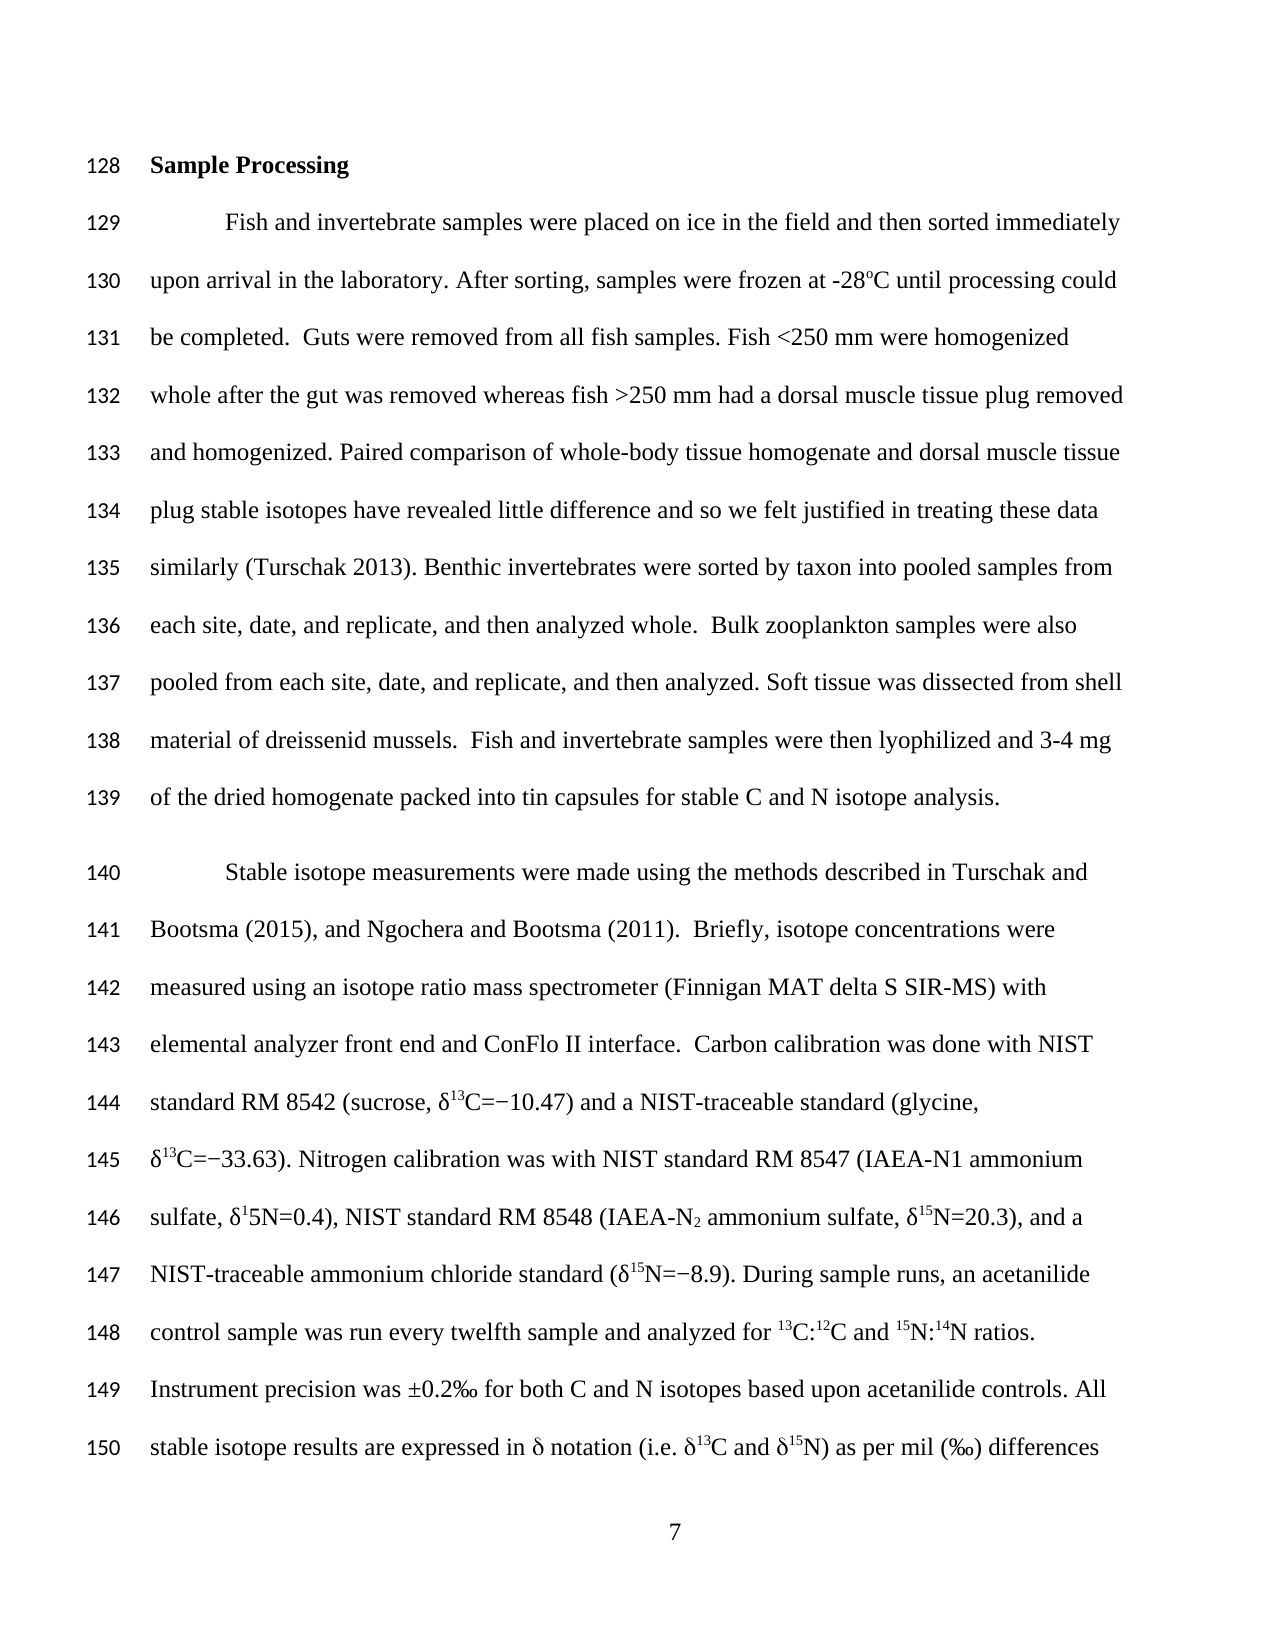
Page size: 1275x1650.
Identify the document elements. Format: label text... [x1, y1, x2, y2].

text Fish and invertebrate samples were placed on ice in the field and then sorted immediately upon arrival in the laboratory. After sorting, samples were frozen at -28oC until processing could be completed. Guts were removed from all fish samples. Fish <250 mm were homogenized whole after the gut was removed whereas fish >250 mm had a dorsal muscle tissue plug removed and homogenized. Paired comparison of whole-body tissue homogenate and dorsal muscle tissue plug stable isotopes have revealed little difference and so we felt justified in treating these data similarly (Turschak 2013). Benthic invertebrates were sorted by taxon into pooled samples from each site, date, and replicate, and then analyzed whole. Bulk zooplankton samples were also pooled from each site, date, and replicate, and then analyzed. Soft tissue was dissected from shell material of dreissenid mussels. Fish and invertebrate samples were then lyophilized and 3-4 mg of the dried homogenate packed into tin capsules for stable C and N isotope analysis. [150, 207, 1125, 811]
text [150, 857, 1125, 1460]
subtitle Sample Processing [150, 150, 1125, 179]
